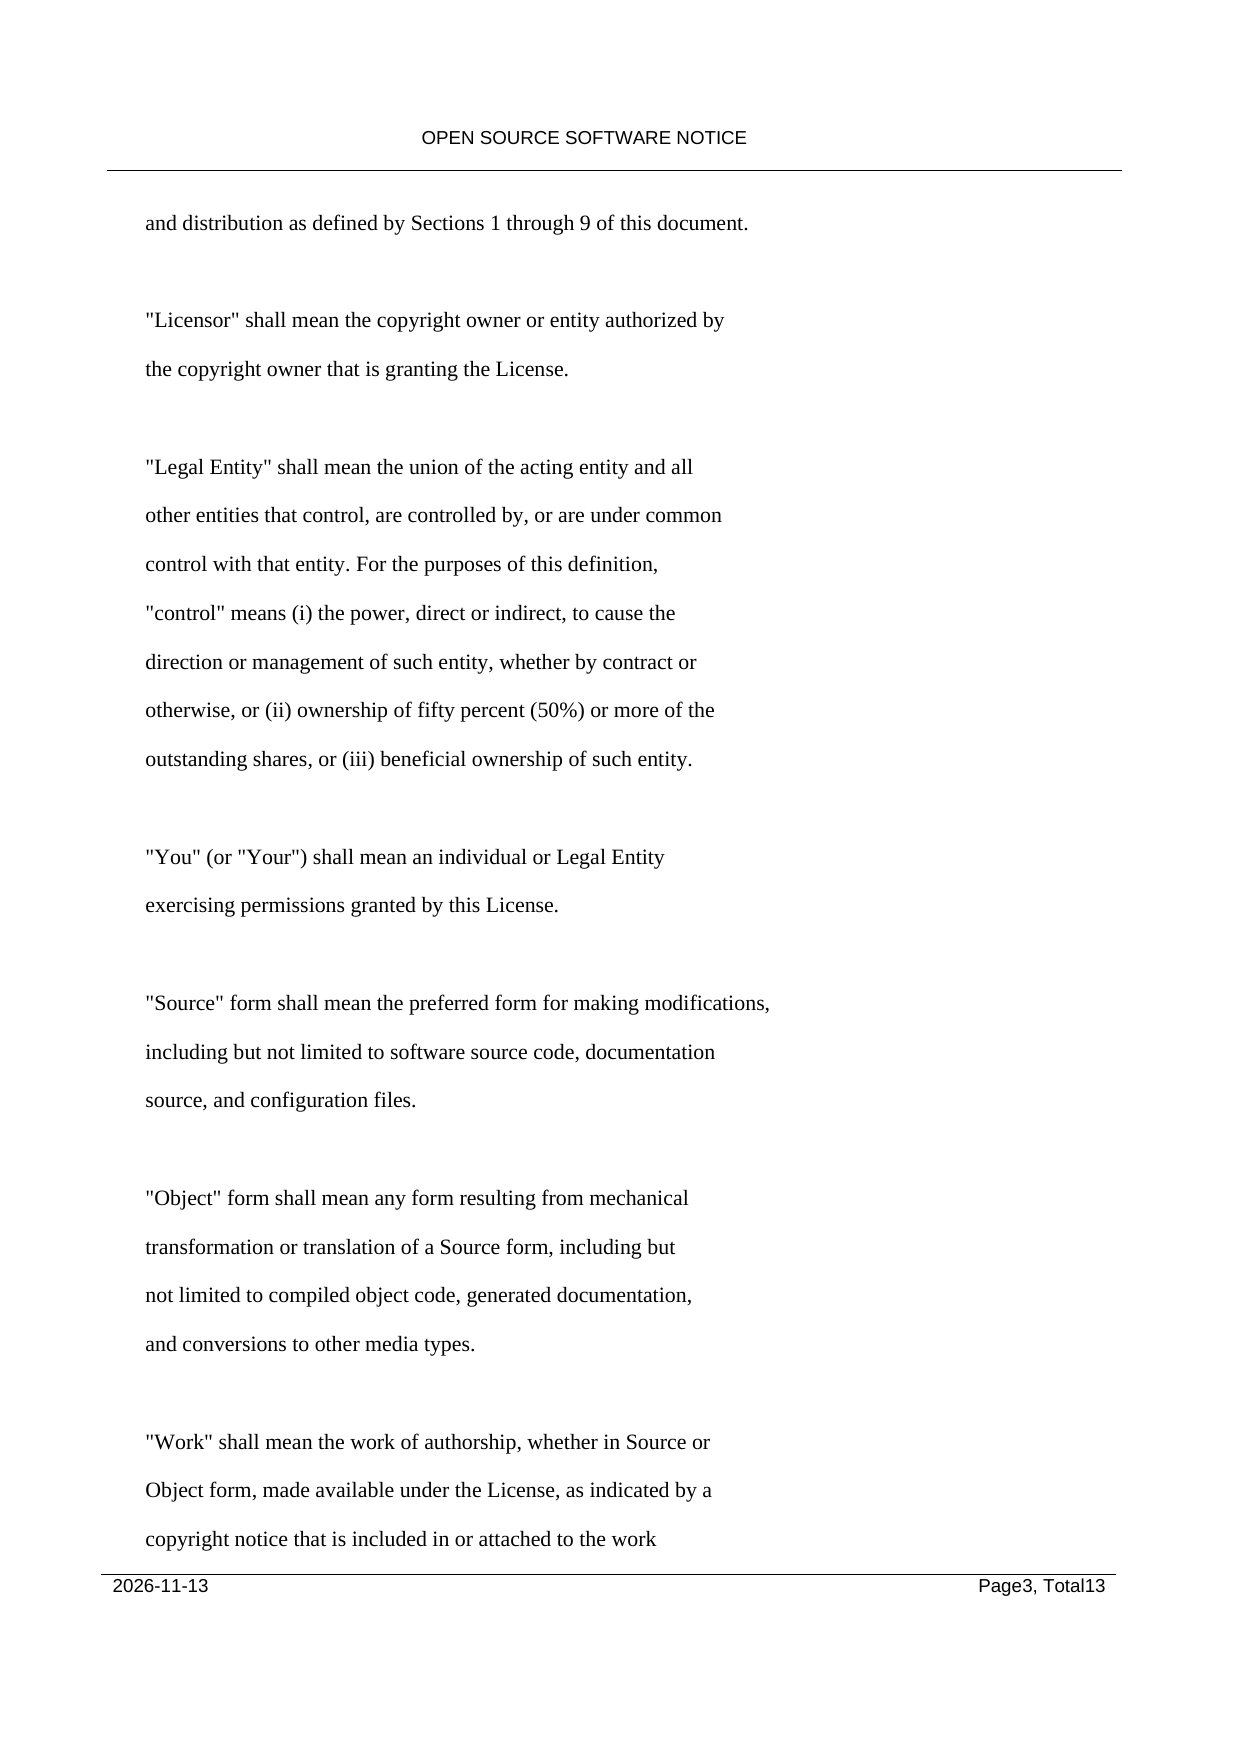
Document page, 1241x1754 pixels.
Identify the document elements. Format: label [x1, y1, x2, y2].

text [112, 206, 1128, 1555]
